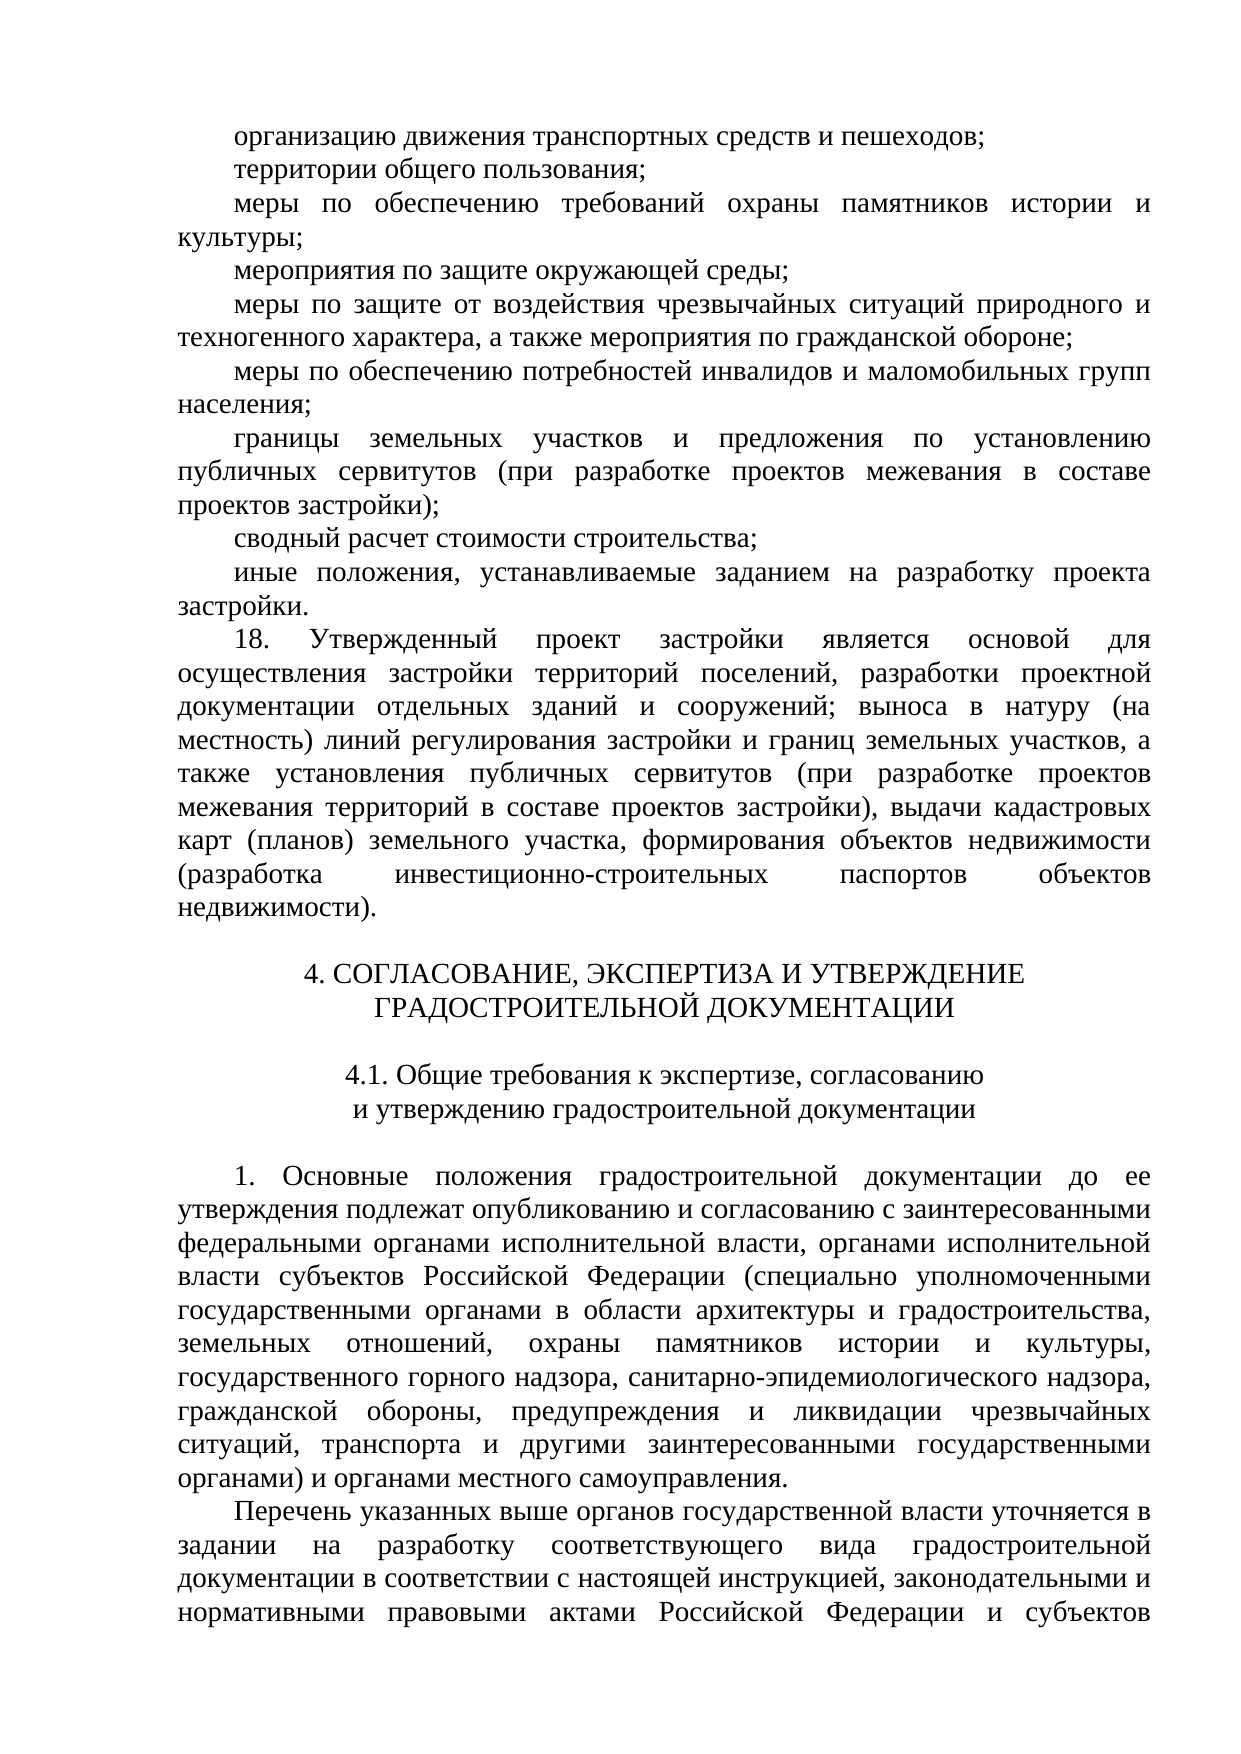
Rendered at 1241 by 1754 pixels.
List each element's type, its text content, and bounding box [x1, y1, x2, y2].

text меры по защите от воздействия чрезвычайных ситуаций природного и техногенного характера, а также мероприятия по гражданской обороне; [177, 286, 1152, 353]
text иные положения, устанавливаемые заданием на разработку проекта застройки. [177, 554, 1152, 621]
text сводный расчет стоимости строительства; [177, 521, 1152, 554]
text ГРАДОСТРОИТЕЛЬНОЙ ДОКУМЕНТАЦИИ [177, 990, 1152, 1024]
text и утверждению градостроительной документации [177, 1091, 1152, 1124]
text 4.1. Общие требования к экспертизе, согласованию [177, 1057, 1152, 1091]
text границы земельных участков и предложения по установлению публичных сервитутов (при разработке проектов межевания в составе проектов застройки); [177, 420, 1152, 521]
text меры по обеспечению потребностей инвалидов и маломобильных групп населения; [177, 353, 1152, 420]
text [177, 1493, 1152, 1627]
text мероприятия по защите окружающей среды; [177, 252, 1152, 286]
text 4. СОГЛАСОВАНИЕ, ЭКСПЕРТИЗА И УТВЕРЖДЕНИЕ [177, 957, 1152, 990]
text территории общего пользования; [177, 152, 1152, 185]
text организацию движения транспортных средств и пешеходов; [177, 118, 1152, 152]
text 18. Утвержденный проект застройки является основой для осуществления застройки территорий поселений, разработки проектной документации отдельных зданий и сооружений; выноса в натуру (на местность) линий регулирования застройки и границ земельных участков, а также установления публичных сервитутов (при разработке проектов межевания территорий в составе проектов застройки), выдачи кадастровых карт (планов) земельного участка, формирования объектов недвижимости (разработка инвестиционно-строительных паспортов объектов недвижимости). [177, 621, 1152, 923]
text 1. Основные положения градостроительной документации до ее утверждения подлежат опубликованию и согласованию с заинтересованными федеральными органами исполнительной власти, органами исполнительной власти субъектов Российской Федерации (специально уполномоченными государственными органами в области архитектуры и градостроительства, земельных отношений, охраны памятников истории и культуры, государственного горного надзора, санитарно-эпидемиологического надзора, гражданской обороны, предупреждения и ликвидации чрезвычайных ситуаций, транспорта и другими заинтересованными государственными органами) и органами местного самоуправления. [177, 1158, 1152, 1493]
text меры по обеспечению требований охраны памятников истории и культуры; [177, 185, 1152, 252]
